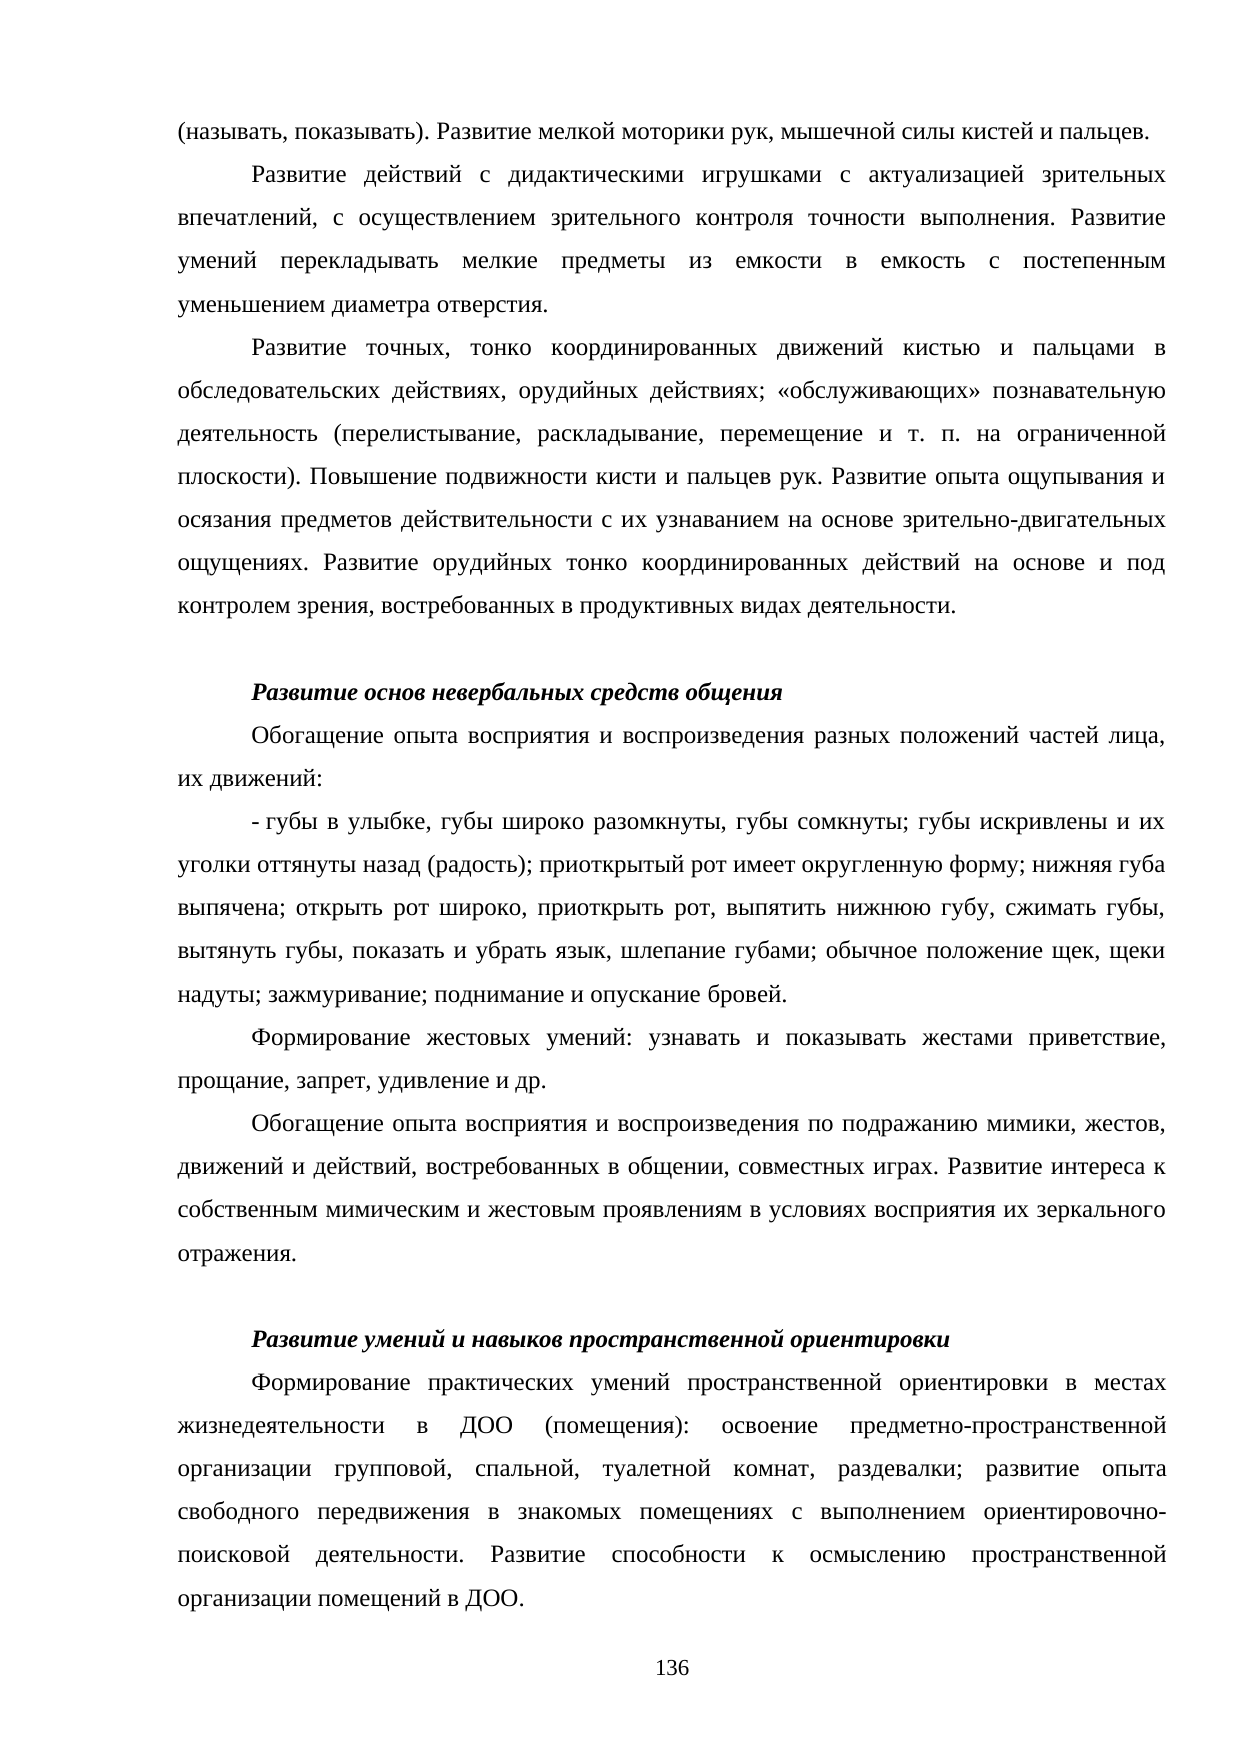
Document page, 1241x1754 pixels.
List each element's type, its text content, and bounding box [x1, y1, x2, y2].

text Обогащение опыта восприятия и воспроизведения разных положений частей лица, их движений: [177, 720, 1166, 792]
text Обогащение опыта восприятия и воспроизведения по подражанию мимики, жестов, движений и действий, востребованных в общении, совместных играх. Развитие интереса к собственным мимическим и жестовым проявлениям в условиях восприятия их зеркального отражения. [177, 1108, 1167, 1266]
list губы в улыбке, губы широко разомкнуты, губы сомкнуты; губы искривлены и их уголки оттянуты назад (радость); приоткрытый рот имеет округленную форму; нижняя губа выпячена; открыть рот широко, приоткрыть рот, выпятить нижнюю губу, сжимать губы, вытянуть губы, показать и убрать язык, шлепание губами; обычное положение щек, щеки надуты; зажмуривание; поднимание и опускание бровей. [177, 806, 1167, 1007]
text Формирование жестовых умений: узнавать и показывать жестами приветствие, прощание, запрет, удивление и др. [177, 1022, 1167, 1094]
text (называть, показывать). Развитие мелкой моторики рук, мышечной силы кистей и пальцев. [177, 116, 1190, 145]
text Формирование практических умений пространственной ориентировки в местах жизнедеятельности в ДОО (помещения): освоение предметно-пространственной организации групповой, спальной, туалетной комнат, раздевалки; развитие опыта свободного передвижения в знакомых помещениях с выполнением ориентировочно- поисковой деятельности. Развитие способности к осмыслению пространственной организации помещений в ДОО. [177, 1367, 1167, 1611]
text Развитие точных, тонко координированных движений кистью и пальцами в обследовательских действиях, орудийных действиях; «обслуживающих» познавательную деятельность (перелистывание, раскладывание, перемещение и т. п. на ограниченной плоскости). Повышение подвижности кисти и пальцев рук. Развитие опыта ощупывания и осязания предметов действительности с их узнаванием на основе зрительно-двигательных ощущениях. Развитие орудийных тонко координированных действий на основе и под контролем зрения, востребованных в продуктивных видах деятельности. [177, 332, 1167, 619]
text Развитие действий с дидактическими игрушками с актуализацией зрительных впечатлений, с осуществлением зрительного контроля точности выполнения. Развитие умений перекладывать мелкие предметы из емкости в емкость с постепенным уменьшением диаметра отверстия. [177, 159, 1167, 317]
subtitle Развитие основ невербальных средств общения [251, 677, 1190, 706]
subtitle Развитие умений и навыков пространственной ориентировки [251, 1324, 1190, 1353]
